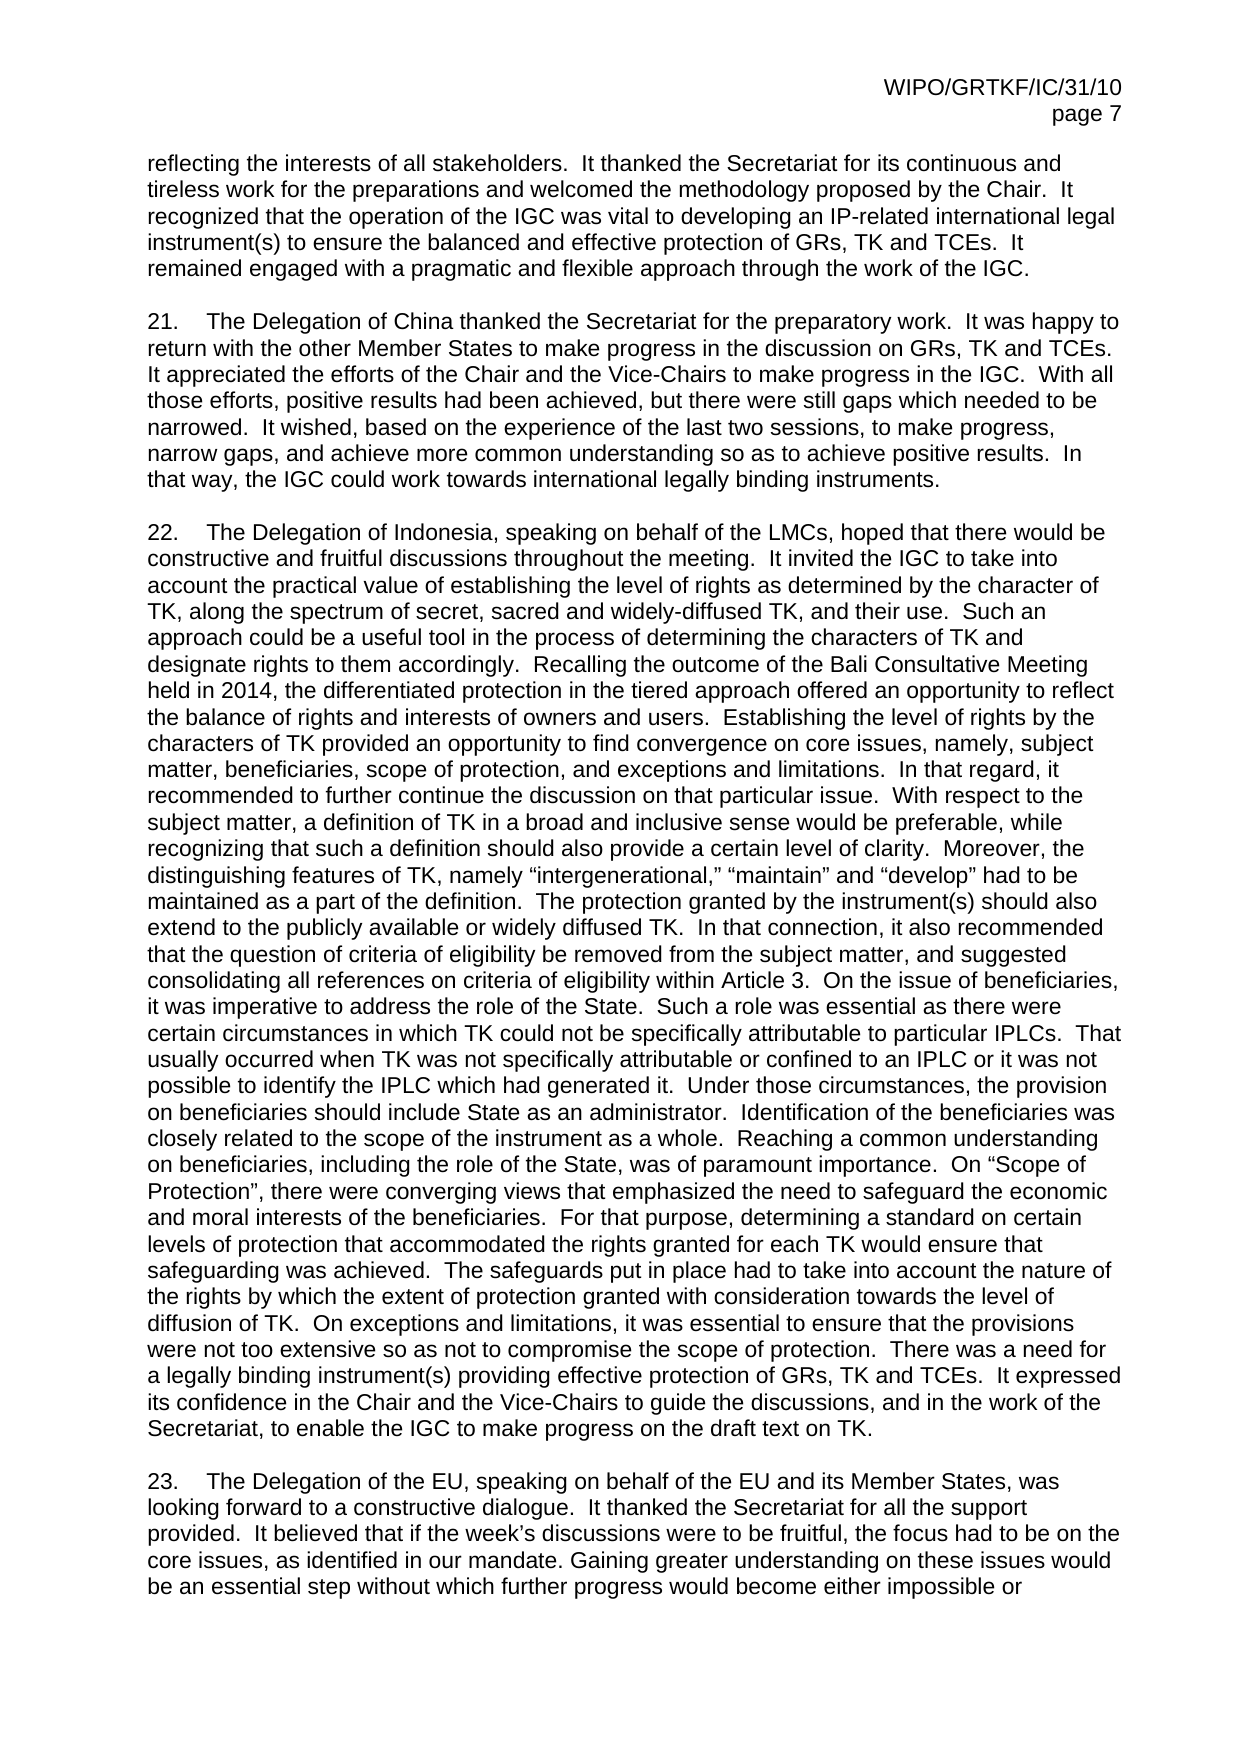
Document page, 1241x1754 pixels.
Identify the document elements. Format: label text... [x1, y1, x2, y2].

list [147, 1468, 1122, 1599]
list The Delegation of Indonesia, speaking on behalf of the LMCs, hoped that there would be constructive and fruitful discussions throughout the meeting. It invited the IGC to take into account the practical value of establishing the level of rights as determined by the character of TK, along the spectrum of secret, sacred and widely-diffused TK, and their use. Such an approach could be a useful tool in the process of determining the characters of TK and designate rights to them accordingly. Recalling the outcome of the Bali Consultative Meeting held in 2014, the differentiated protection in the tiered approach offered an opportunity to reflect the balance of rights and interests of owners and users. Establishing the level of rights by the characters of TK provided an opportunity to find convergence on core issues, namely, subject matter, beneficiaries, scope of protection, and exceptions and limitations. In that regard, it recommended to further continue the discussion on that particular issue. With respect to the subject matter, a definition of TK in a broad and inclusive sense would be preferable, while recognizing that such a definition should also provide a certain level of clarity. Moreover, the distinguishing features of TK, namely “intergenerational,” “maintain” and “develop” had to be maintained as a part of the definition. The protection granted by the instrument(s) should also extend to the publicly available or widely diffused TK. In that connection, it also recommended that the question of criteria of eligibility be removed from the subject matter, and suggested consolidating all references on criteria of eligibility within Article 3. On the issue of beneficiaries, it was imperative to address the role of the State. Such a role was essential as there were certain circumstances in which TK could not be specifically attributable to particular IPLCs. That usually occurred when TK was not specifically attributable or confined to an IPLC or it was not possible to identify the IPLC which had generated it. Under those circumstances, the provision on beneficiaries should include State as an administrator. Identification of the beneficiaries was closely related to the scope of the instrument as a whole. Reaching a common understanding on beneficiaries, including the role of the State, was of paramount importance. On “Scope of Protection”, there were converging views that emphasized the need to safeguard the economic and moral interests of the beneficiaries. For that purpose, determining a standard on certain levels of protection that accommodated the rights granted for each TK would ensure that safeguarding was achieved. The safeguards put in place had to take into account the nature of the rights by which the extent of protection granted with consideration towards the level of diffusion of TK. On exceptions and limitations, it was essential to ensure that the provisions were not too extensive so as not to compromise the scope of protection. There was a need for a legally binding instrument(s) providing effective protection of GRs, TK and TCEs. It expressed its confidence in the Chair and the Vice-Chairs to guide the discussions, and in the work of the Secretariat, to enable the IGC to make progress on the draft text on TK. [147, 519, 1122, 1441]
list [147, 150, 1122, 282]
list The Delegation of China thanked the Secretariat for the preparatory work. It was happy to return with the other Member States to make progress in the discussion on GRs, TK and TCEs. It appreciated the efforts of the Chair and the Vice-Chairs to make progress in the IGC. With all those efforts, positive results had been achieved, but there were still gaps which needed to be narrowed. It wished, based on the experience of the last two sessions, to make progress, narrow gaps, and achieve more common understanding so as to achieve positive results. In that way, the IGC could work towards international legally binding instruments. [147, 308, 1122, 493]
